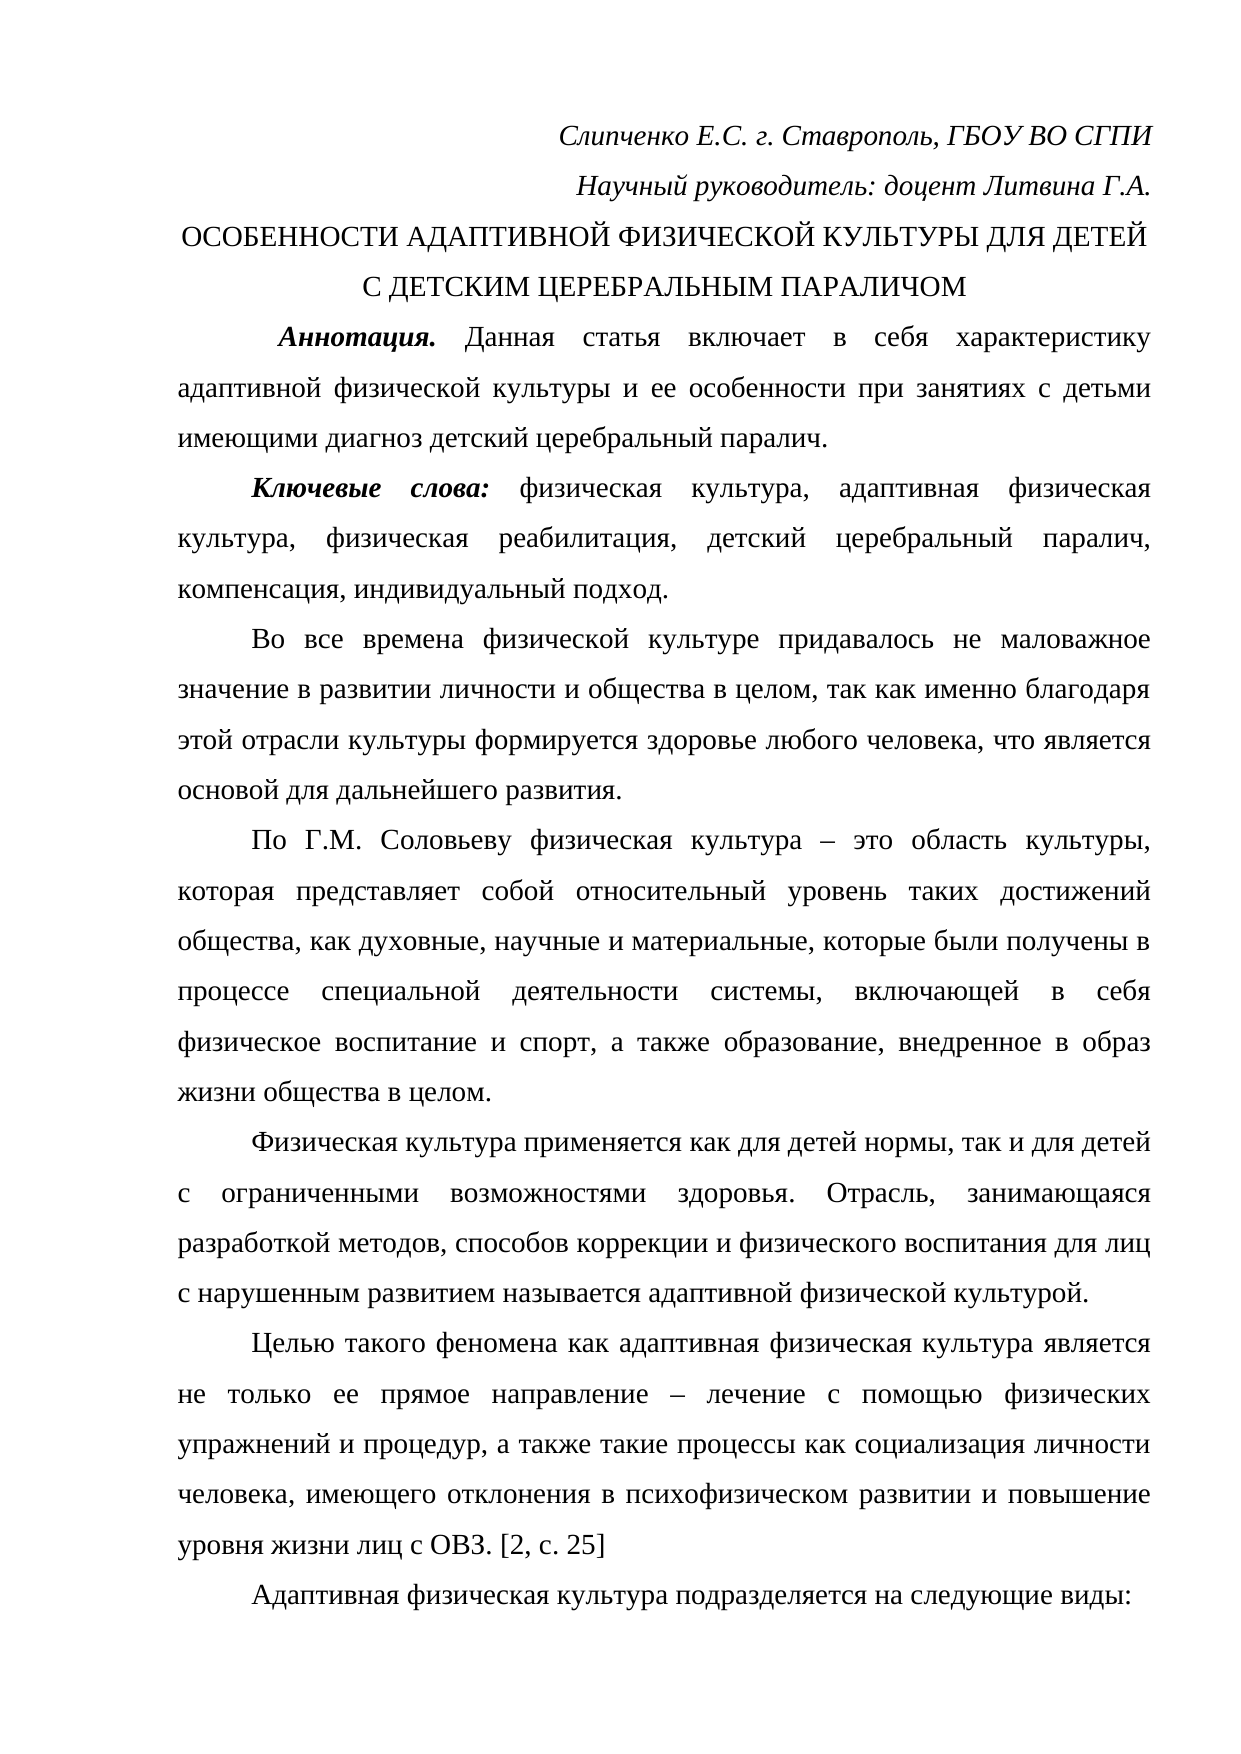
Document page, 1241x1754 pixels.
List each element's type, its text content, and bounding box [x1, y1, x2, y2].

text По Г.М. Соловьеву физическая культура – это область культуры, которая представляет собой относительный уровень таких достижений общества, как духовные, научные и материальные, которые были получены в процессе специальной деятельности системы, включающей в себя физическое воспитание и спорт, а также образование, внедренное в образ жизни общества в целом. [177, 822, 1152, 1108]
text Научный руководитель: доцент Литвина Г.А. [177, 168, 1152, 202]
text Ключевые слова: физическая культура, адаптивная физическая культура, физическая реабилитация, детский церебральный паралич, компенсация, индивидуальный подход. [177, 470, 1152, 604]
text Целью такого феномена как адаптивная физическая культура является не только ее прямое направление – лечение с помощью физических упражнений и процедур, а также такие процессы как социализация личности человека, имеющего отклонения в психофизическом развитии и повышение уровня жизни лиц с ОВЗ. [2, с. 25] [177, 1326, 1152, 1560]
text Адаптивная физическая культура подразделяется на следующие виды: [177, 1577, 1152, 1611]
text Во все времена физической культуре придавалось не маловажное значение в развитии личности и общества в целом, так как именно благодаря этой отрасли культуры формируется здоровье любого человека, что является основой для дальнейшего развития. [177, 621, 1152, 806]
text Физическая культура применяется как для детей нормы, так и для детей с ограниченными возможностями здоровья. Отрасль, занимающаяся разработкой методов, способов коррекции и физического воспитания для лиц с нарушенным развитием называется адаптивной физической культурой. [177, 1124, 1152, 1309]
text Аннотация. Данная статья включает в себя характеристику адаптивной физической культуры и ее особенности при занятиях с детьми имеющими диагноз детский церебральный паралич. [177, 319, 1152, 453]
text ОСОБЕННОСТИ АДАПТИВНОЙ ФИЗИЧЕСКОЙ КУЛЬТУРЫ ДЛЯ ДЕТЕЙ С ДЕТСКИМ ЦЕРЕБРАЛЬНЫМ ПАРАЛИЧОМ [177, 219, 1152, 303]
text Слипченко Е.С. г. Ставрополь, ГБОУ ВО СГПИ [177, 118, 1152, 152]
